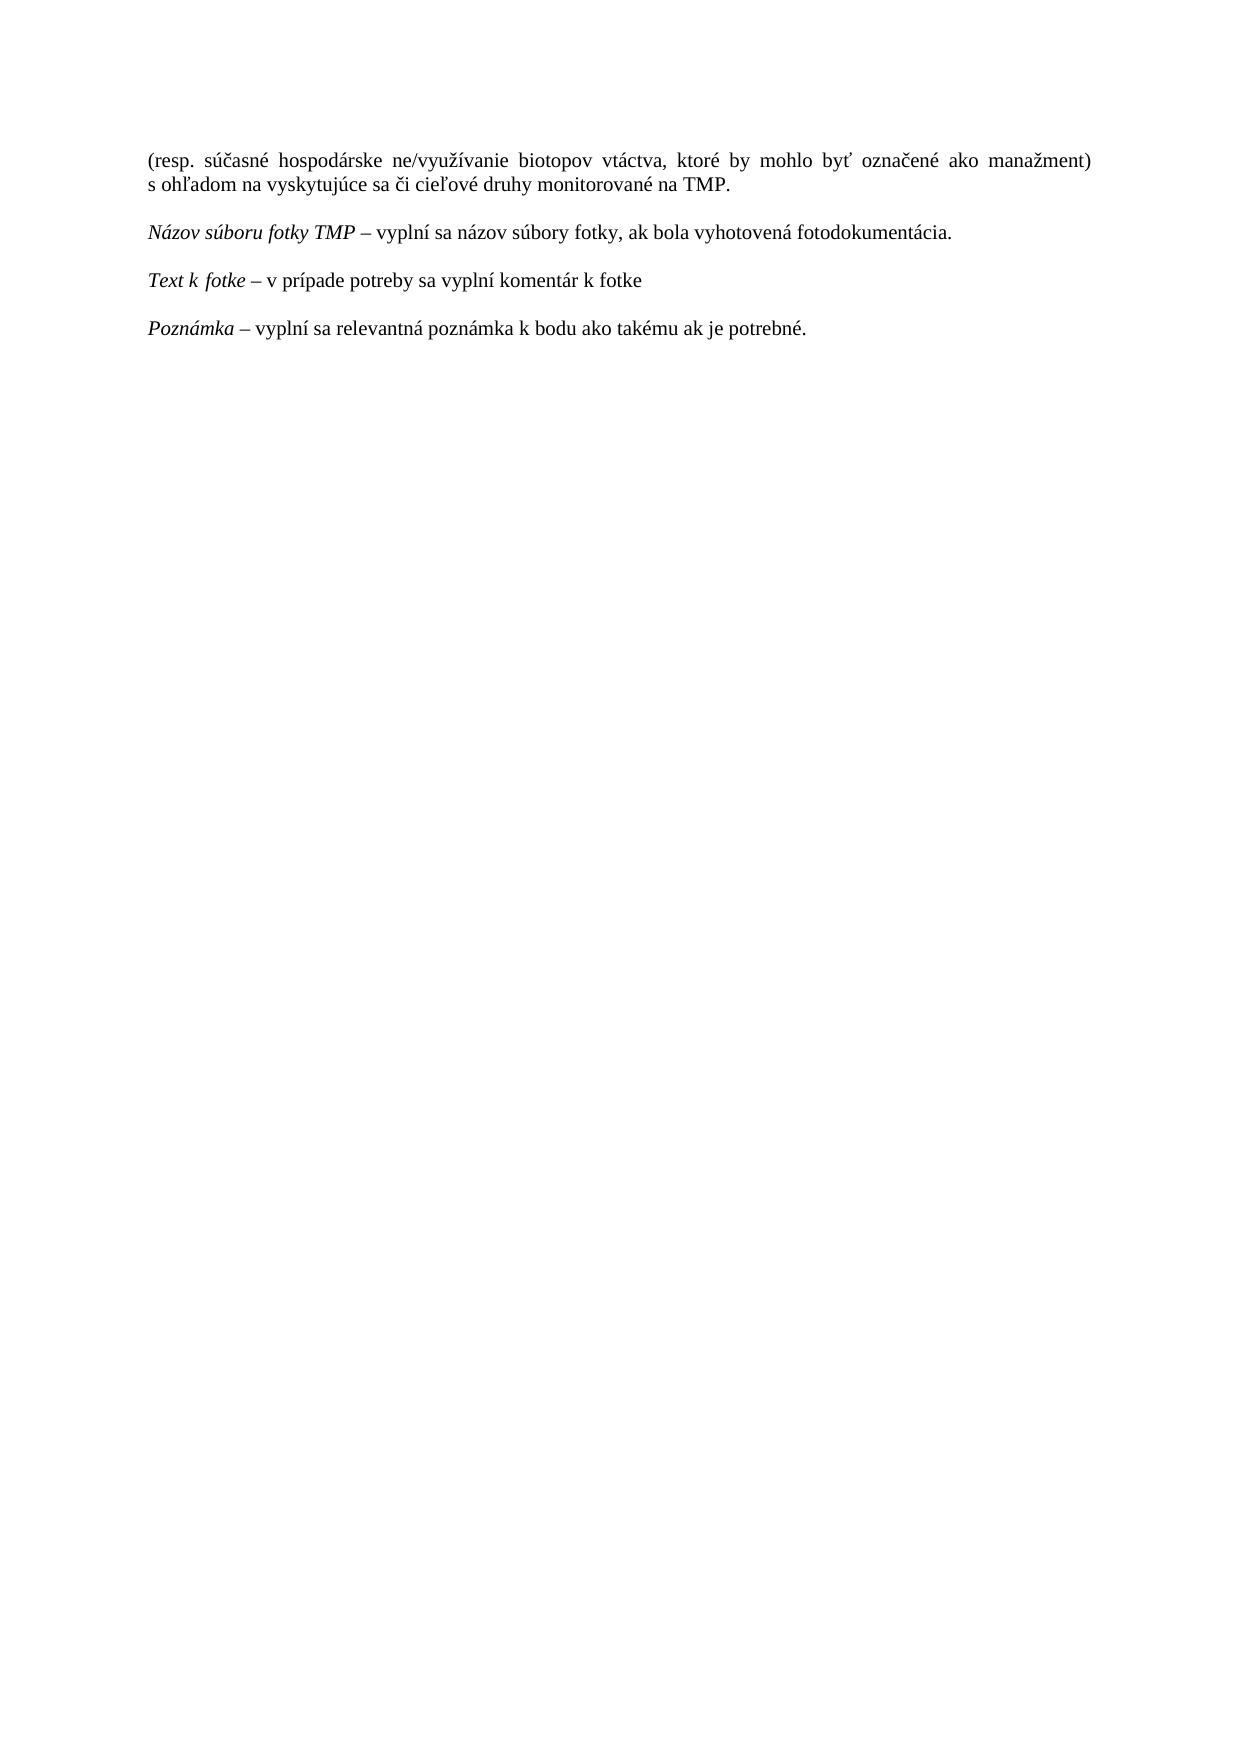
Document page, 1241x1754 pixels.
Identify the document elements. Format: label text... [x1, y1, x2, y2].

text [148, 148, 1093, 196]
text Názov súboru fotky TMP – vyplní sa názov súbory fotky, ak bola vyhotovená fotodokumentácia. [148, 220, 1093, 244]
text Text k fotke – v prípade potreby sa vyplní komentár k fotke [148, 268, 1093, 292]
text Poznámka – vyplní sa relevantná poznámka k bodu ako takému ak je potrebné. [148, 316, 1093, 340]
